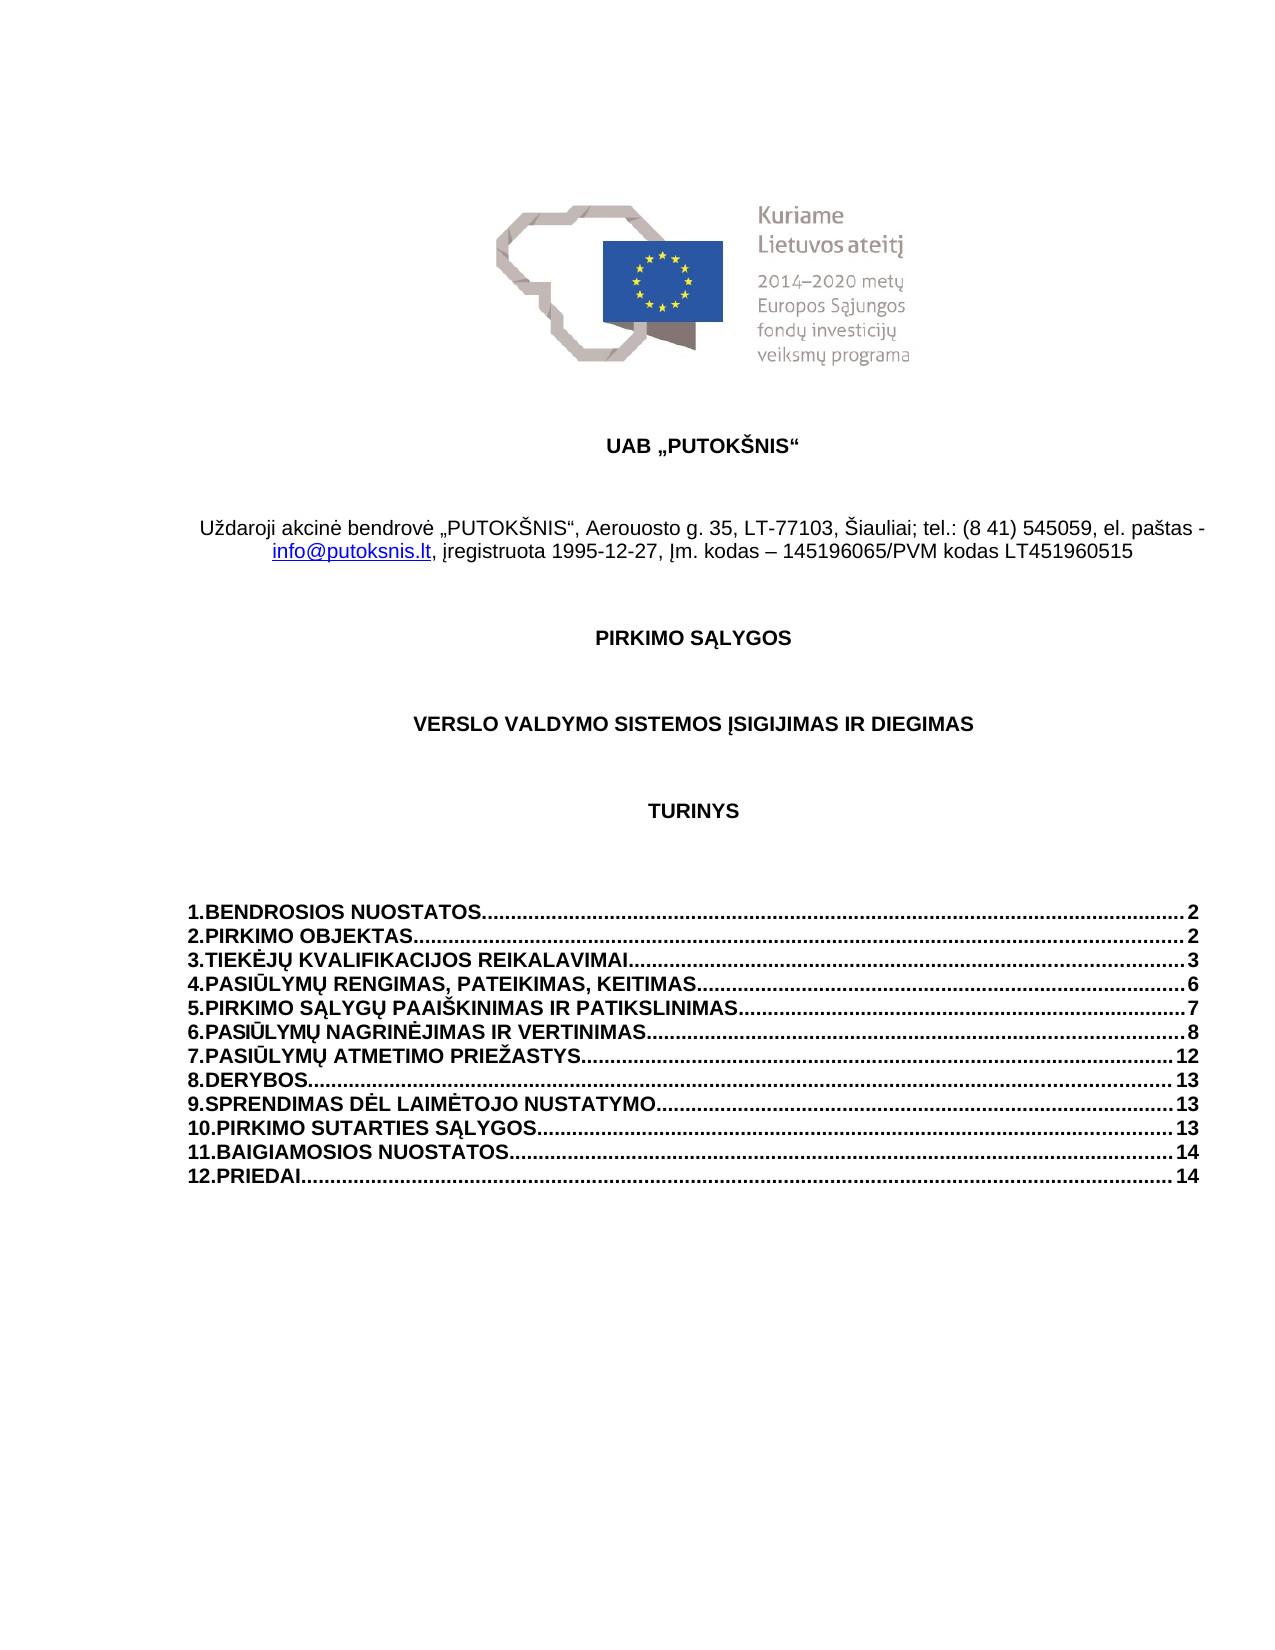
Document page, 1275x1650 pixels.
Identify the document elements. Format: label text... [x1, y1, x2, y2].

text 11. BAIGIAMOSIOS NUOSTATOS 14 [187, 1140, 1200, 1164]
text TURINYS [187, 799, 1200, 823]
text 12. PRIEDAI 14 [187, 1164, 1200, 1188]
text 6. PASIŪLYMŲ NAGRINĖJIMAS IR VERTINIMAS 8 [187, 1020, 1200, 1044]
text 4. PASIŪLYMŲ RENGIMAS, PATEIKIMAS, KEITIMAS 6 [187, 972, 1200, 996]
text PIRKIMO SĄLYGOS [187, 626, 1200, 650]
text UAB „PUTOKŠNIS“ [187, 434, 1218, 458]
text VERSLO VALDYMO SISTEMOS ĮSIGIJIMAS IR DIEGIMAS [187, 712, 1200, 736]
picture [475, 130, 930, 418]
text Uždaroji akcinė bendrovė „PUTOKŠNIS“, Aerouosto g. 35, LT-77103, Šiauliai; tel.: (8 41) 545059, el. paštas - info@putoksnis.lt, įregistruota 1995-12-27, Įm. kodas – 145196065/PVM kodas LT451960515 [187, 515, 1218, 563]
text 8. DERYBOS 13 [187, 1068, 1200, 1092]
text 7. PASIŪLYMŲ ATMETIMO PRIEŽASTYS 12 [187, 1044, 1200, 1068]
text 2. PIRKIMO OBJEKTAS 2 [187, 924, 1200, 948]
text 1. BENDROSIOS NUOSTATOS 2 [187, 900, 1200, 924]
text 10. PIRKIMO SUTARTIES SĄLYGOS 13 [187, 1116, 1200, 1140]
text 5. PIRKIMO SĄLYGŲ PAAIŠKINIMAS IR PATIKSLINIMAS 7 [187, 996, 1200, 1020]
text 9. SPRENDIMAS DĖL LAIMĖTOJO NUSTATYMO 13 [187, 1092, 1200, 1116]
text 3. TIEKĖJŲ KVALIFIKACIJOS REIKALAVIMAI 3 [187, 948, 1200, 972]
